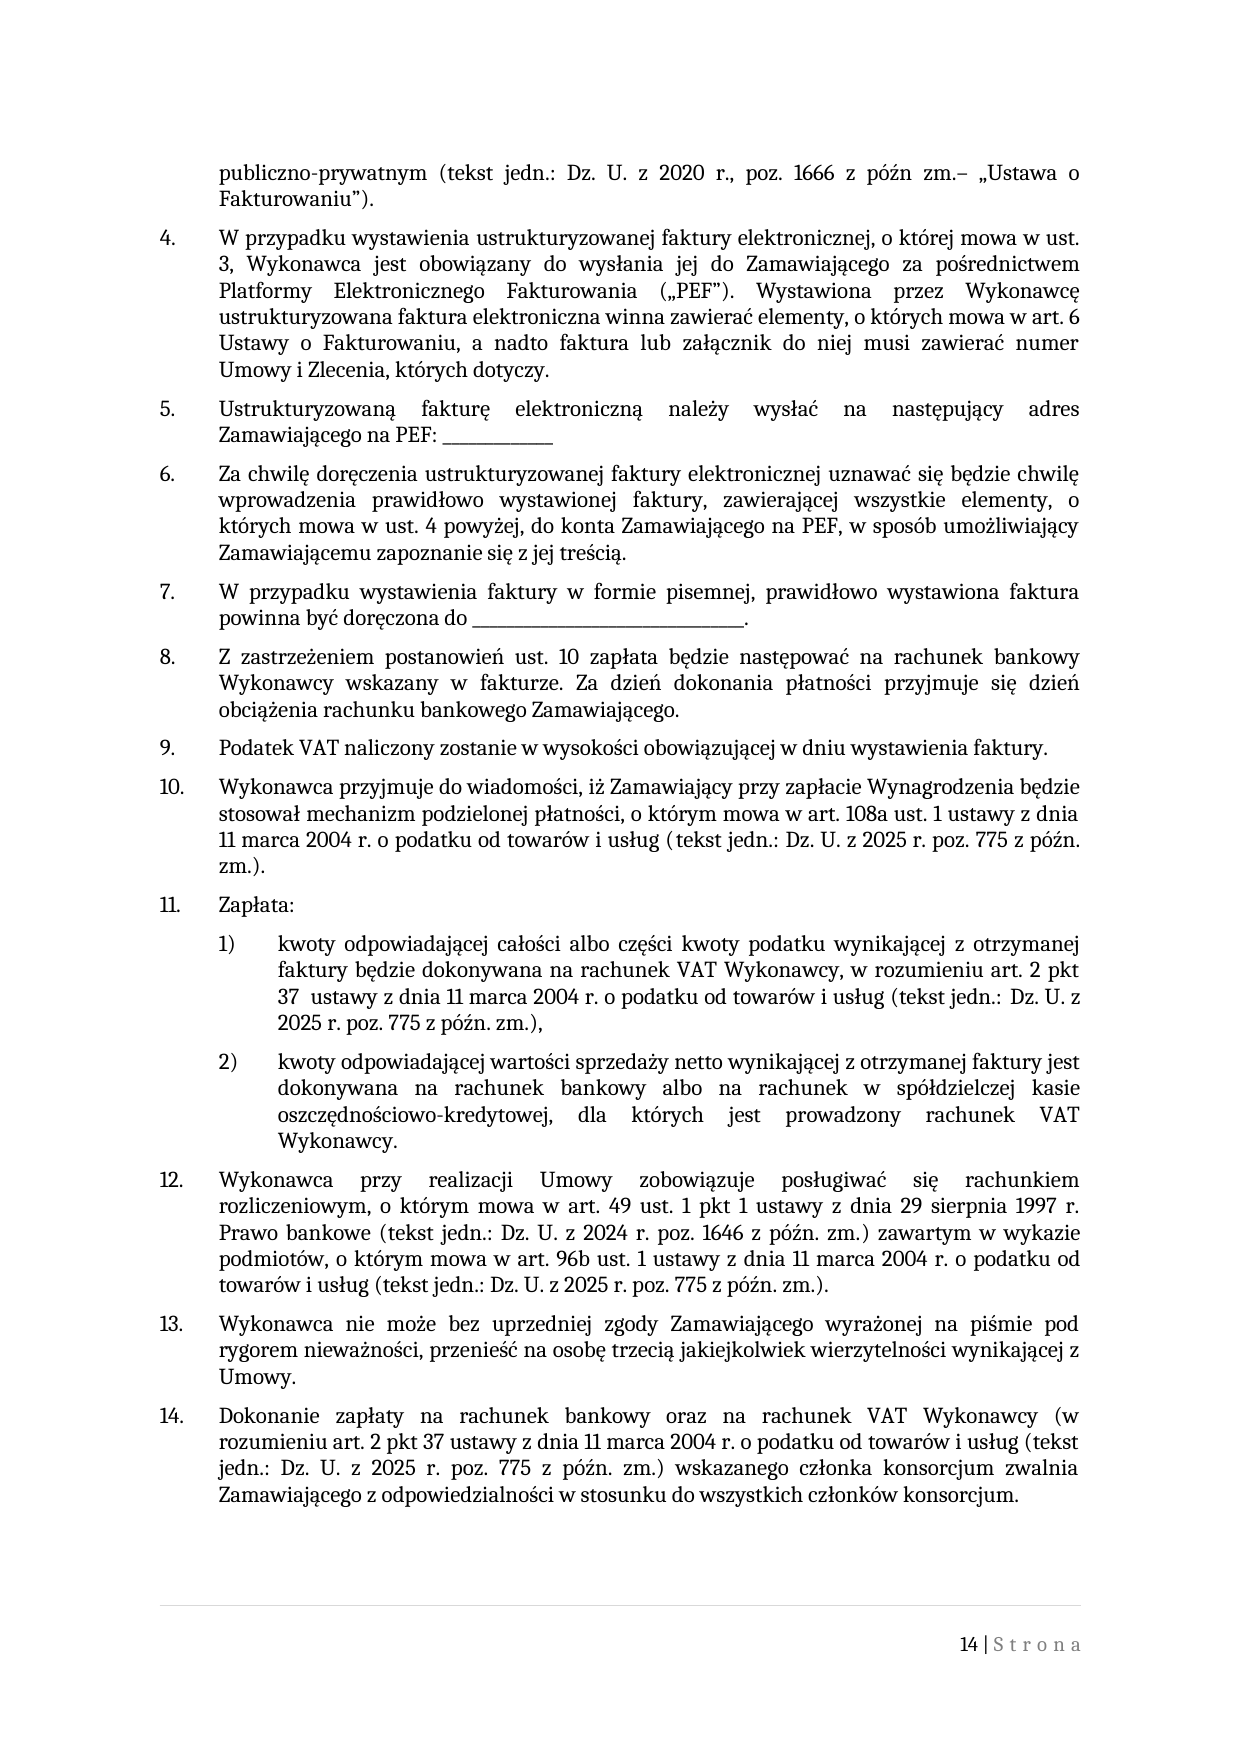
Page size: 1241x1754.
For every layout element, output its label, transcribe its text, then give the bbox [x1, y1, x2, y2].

list Za chwilę doręczenia ustrukturyzowanej faktury elektronicznej uznawać się będzie chwilę wprowadzenia prawidłowo wystawionej faktury, zawierającej wszystkie elementy, o których mowa w ust. 4 powyżej, do konta Zamawiającego na PEF, w sposób umożliwiający Zamawiającemu zapoznanie się z jej treścią. [159, 461, 1081, 566]
list W przypadku wystawienia ustrukturyzowanej faktury elektronicznej, o której mowa w ust. 3, Wykonawca jest obowiązany do wysłania jej do Zamawiającego za pośrednictwem Platformy Elektronicznego Fakturowania („PEF”). Wystawiona przez Wykonawcę ustrukturyzowana faktura elektroniczna winna zawierać elementy, o których mowa w art. 6 Ustawy o Fakturowaniu, a nadto faktura lub załącznik do niej musi zawierać numer Umowy i Zlecenia, których dotyczy. [159, 225, 1081, 383]
list Ustrukturyzowaną fakturę elektroniczną należy wysłać na następujący adres Zamawiającego na PEF: _____________ [159, 395, 1081, 448]
text 1) kwoty odpowiadającej całości albo części kwoty podatku wynikającej z otrzymanej faktury będzie dokonywana na rachunek VAT Wykonawcy, w rozumieniu art. 2 pkt 37 ustawy z dnia 11 marca 2004 r. o podatku od towarów i usług (tekst jedn.: Dz. U. z 2025 r. poz. 775 z późn. zm.), [218, 931, 1081, 1036]
list Wykonawca przyjmuje do wiadomości, iż Zamawiający przy zapłacie Wynagrodzenia będzie stosował mechanizm podzielonej płatności, o którym mowa w art. 108a ust. 1 ustawy z dnia 11 marca 2004 r. o podatku od towarów i usług (tekst jedn.: Dz. U. z 2025 r. poz. 775 z późn. zm.). [159, 774, 1081, 879]
list Dokonanie zapłaty na rachunek bankowy oraz na rachunek VAT Wykonawcy (w rozumieniu art. 2 pkt 37 ustawy z dnia 11 marca 2004 r. o podatku od towarów i usług (tekst jedn.: Dz. U. z 2025 r. poz. 775 z późn. zm.) wskazanego członka konsorcjum zwalnia Zamawiającego z odpowiedzialności w stosunku do wszystkich członków konsorcjum. [159, 1402, 1081, 1508]
list W przypadku wystawienia faktury w formie pisemnej, prawidłowo wystawiona faktura powinna być doręczona do ________________________________. [159, 578, 1081, 631]
list Wykonawca przy realizacji Umowy zobowiązuje posługiwać się rachunkiem rozliczeniowym, o którym mowa w art. 49 ust. 1 pkt 1 ustawy z dnia 29 sierpnia 1997 r. Prawo bankowe (tekst jedn.: Dz. U. z 2024 r. poz. 1646 z późn. zm.) zawartym w wykazie podmiotów, o którym mowa w art. 96b ust. 1 ustawy z dnia 11 marca 2004 r. o podatku od towarów i usług (tekst jedn.: Dz. U. z 2025 r. poz. 775 z późn. zm.). [159, 1167, 1081, 1298]
list Podatek VAT naliczony zostanie w wysokości obowiązującej w dniu wystawienia faktury. [159, 735, 1081, 762]
list Zapłata: [159, 892, 1081, 918]
list Z zastrzeżeniem postanowień ust. 10 zapłata będzie następować na rachunek bankowy Wykonawcy wskazany w fakturze. Za dzień dokonania płatności przyjmuje się dzień obciążenia rachunku bankowego Zamawiającego. [159, 644, 1081, 723]
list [159, 159, 1081, 212]
text 2) kwoty odpowiadającej wartości sprzedaży netto wynikającej z otrzymanej faktury jest dokonywana na rachunek bankowy albo na rachunek w spółdzielczej kasie oszczędnościowo-kredytowej, dla których jest prowadzony rachunek VAT Wykonawcy. [218, 1049, 1081, 1154]
list Wykonawca nie może bez uprzedniej zgody Zamawiającego wyrażonej na piśmie pod rygorem nieważności, przenieść na osobę trzecią jakiejkolwiek wierzytelności wynikającej z Umowy. [159, 1311, 1081, 1390]
